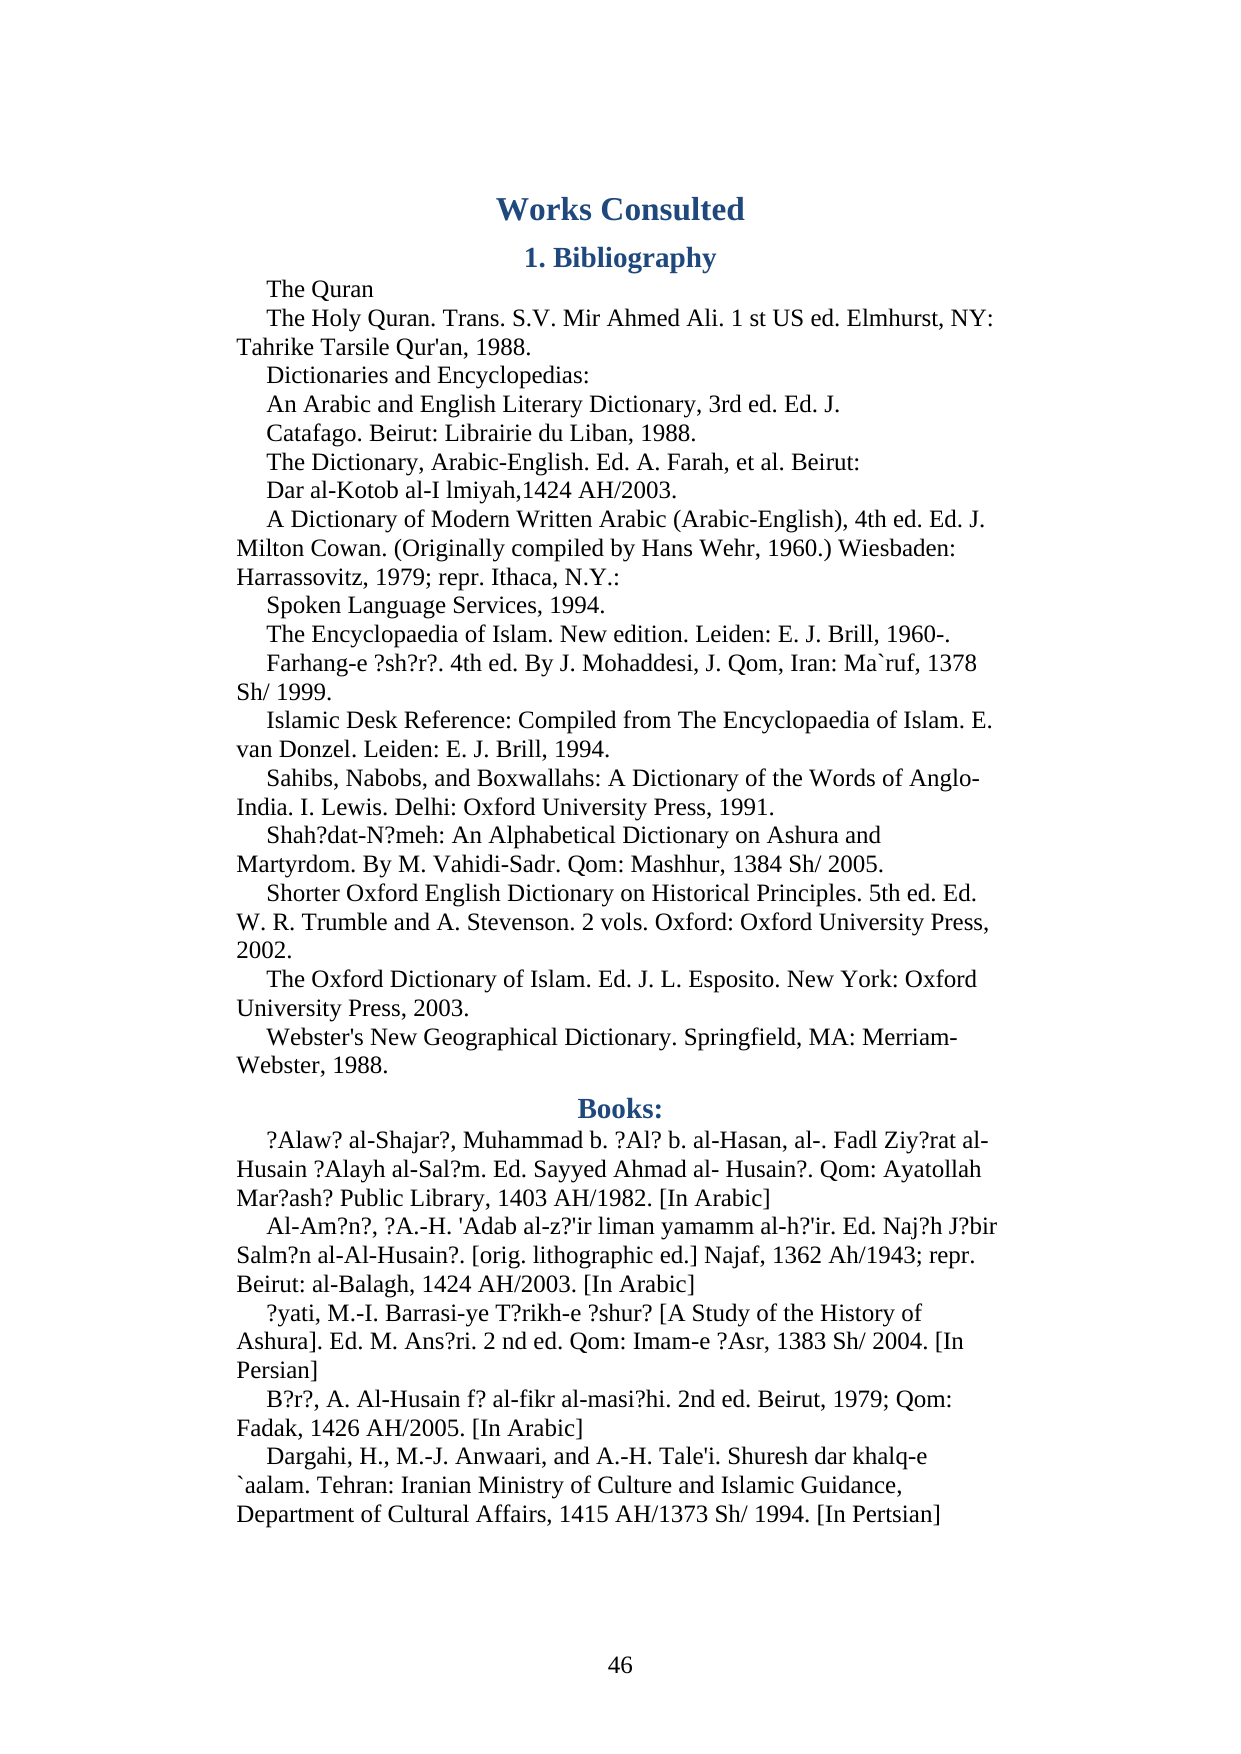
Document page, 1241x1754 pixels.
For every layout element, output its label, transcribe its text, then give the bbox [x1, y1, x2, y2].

subtitle 1. Bibliography [236, 241, 1004, 274]
text Al-Am?n?, ?A.-H. 'Adab al-z?'ir liman yamamm al-h?'ir. Ed. Naj?h J?bir Salm?n al-Al-Husain?. [orig. lithographic ed.] Najaf, 1362 Ah/1943; repr. Beirut: al-Balagh, 1424 AH/2003. [In Arabic] [236, 1211, 1004, 1298]
subtitle Works Consulted [236, 190, 1004, 228]
text Farhang-e ?sh?r?. 4th ed. By J. Mohaddesi, J. Qom, Iran: Ma`ruf, 1378 Sh/ 1999. [236, 648, 1004, 705]
text The Oxford Dictionary of Islam. Ed. J. L. Esposito. New York: Oxford University Press, 2003. [236, 964, 1004, 1022]
text Dictionaries and Encyclopedias: [236, 360, 1004, 389]
text Islamic Desk Reference: Compiled from The Encyclopaedia of Islam. E. van Donzel. Leiden: E. J. Brill, 1994. [236, 705, 1004, 763]
text Catafago. Beirut: Librairie du Liban, 1988. [236, 418, 1004, 447]
text The Dictionary, Arabic-English. Ed. A. Farah, et al. Beirut: [236, 447, 1004, 475]
text Dargahi, H., M.-J. Anwaari, and A.-H. Tale'i. Shuresh dar khalq-e `aalam. Tehran: Iranian Ministry of Culture and Islamic Guidance, Department of Cultural Affairs, 1415 AH/1373 Sh/ 1994. [In Pertsian] [236, 1441, 1004, 1528]
text An Arabic and English Literary Dictionary, 3rd ed. Ed. J. [236, 389, 1004, 418]
text B?r?, A. Al-Husain f? al-fikr al-masi?hi. 2nd ed. Beirut, 1979; Qom: Fadak, 1426 AH/2005. [In Arabic] [236, 1384, 1004, 1441]
text The Quran [236, 274, 1004, 303]
text Spoken Language Services, 1994. [236, 590, 1004, 619]
text The Holy Quran. Trans. S.V. Mir Ahmed Ali. 1 st US ed. Elmhurst, NY: Tahrike Tarsile Qur'an, 1988. [236, 303, 1004, 360]
text ?yati, M.-I. Barrasi-ye T?rikh-e ?shur? [A Study of the History of Ashura]. Ed. M. Ans?ri. 2 nd ed. Qom: Imam-e ?Asr, 1383 Sh/ 2004. [In Persian] [236, 1298, 1004, 1384]
text Dar al-Kotob al-I lmiyah,1424 AH/2003. [236, 475, 1004, 504]
text ?Alaw? al-Shajar?, Muhammad b. ?Al? b. al-Hasan, al-. Fadl Ziy?rat al-Husain ?Alayh al-Sal?m. Ed. Sayyed Ahmad al- Husain?. Qom: Ayatollah Mar?ash? Public Library, 1403 AH/1982. [In Arabic] [236, 1125, 1004, 1211]
subtitle Books: [236, 1092, 1004, 1125]
text Sahibs, Nabobs, and Boxwallahs: A Dictionary of the Words of Anglo-India. I. Lewis. Delhi: Oxford University Press, 1991. [236, 763, 1004, 820]
text A Dictionary of Modern Written Arabic (Arabic-English), 4th ed. Ed. J. Milton Cowan. (Originally compiled by Hans Wehr, 1960.) Wiesbaden: Harrassovitz, 1979; repr. Ithaca, N.Y.: [236, 504, 1004, 590]
text Shorter Oxford English Dictionary on Historical Principles. 5th ed. Ed. W. R. Trumble and A. Stevenson. 2 vols. Oxford: Oxford University Press, 2002. [236, 878, 1004, 964]
text The Encyclopaedia of Islam. New edition. Leiden: E. J. Brill, 1960-. [236, 619, 1004, 648]
text Shah?dat-N?meh: An Alphabetical Dictionary on Ashura and Martyrdom. By M. Vahidi-Sadr. Qom: Mashhur, 1384 Sh/ 2005. [236, 820, 1004, 878]
text Webster's New Geographical Dictionary. Springfield, MA: Merriam-Webster, 1988. [236, 1022, 1004, 1079]
